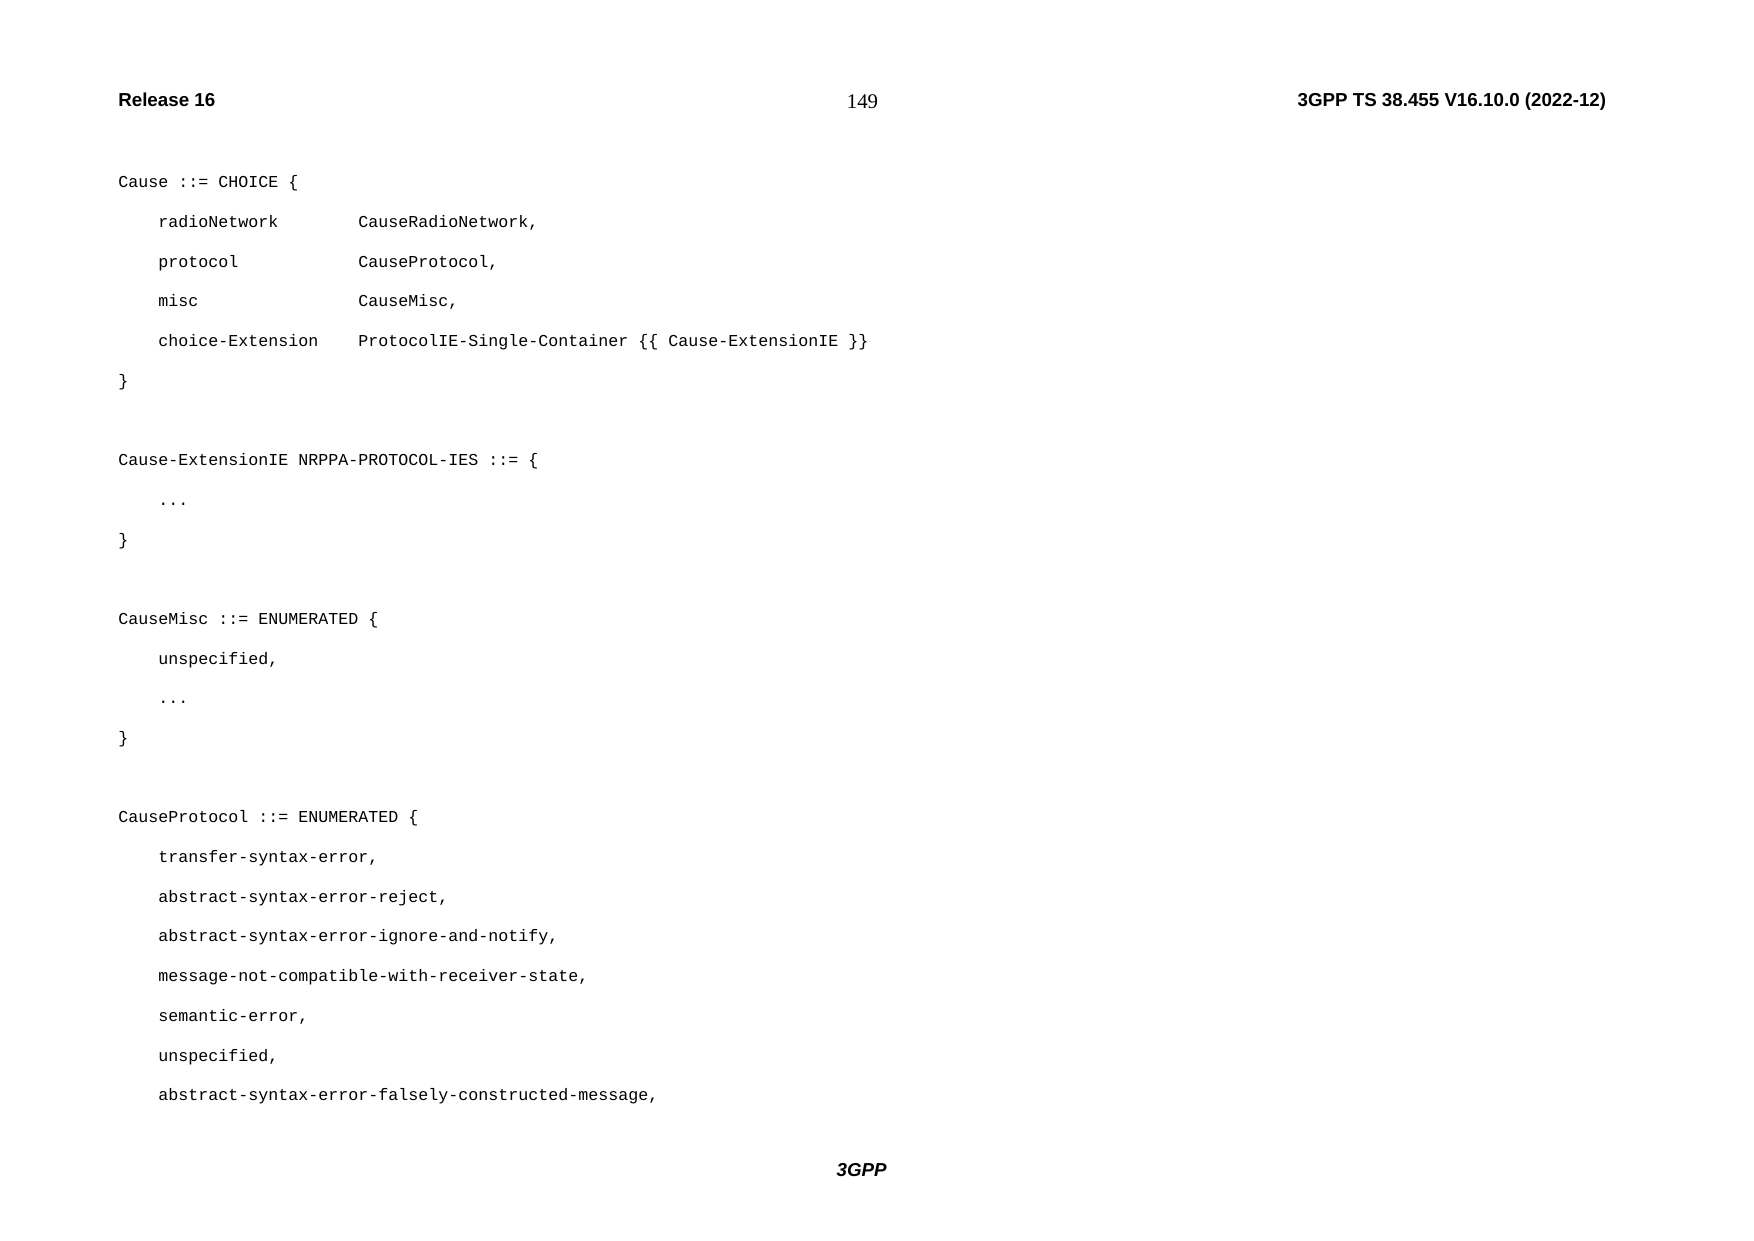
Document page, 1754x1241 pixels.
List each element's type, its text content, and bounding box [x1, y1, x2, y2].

text unspecified, [118, 1047, 1606, 1066]
text CauseMisc ::= ENUMERATED { [118, 611, 1606, 629]
text } [118, 372, 1606, 391]
text transfer-syntax-error, [118, 849, 1606, 867]
text message-not-compatible-with-receiver-state, [118, 968, 1606, 987]
text unspecified, [118, 650, 1606, 669]
text } [118, 531, 1606, 550]
text semantic-error, [118, 1007, 1606, 1026]
text CauseProtocol ::= ENUMERATED { [118, 809, 1606, 828]
text misc CauseMisc, [118, 293, 1606, 312]
text radioNetwork CauseRadioNetwork, [118, 214, 1606, 232]
text abstract-syntax-error-falsely-constructed-message, [118, 1087, 1606, 1106]
text abstract-syntax-error-ignore-and-notify, [118, 928, 1606, 947]
text Cause ::= CHOICE { [118, 174, 1606, 193]
text ... [118, 491, 1606, 510]
text protocol CauseProtocol, [118, 253, 1606, 272]
text } [118, 729, 1606, 748]
text ... [118, 690, 1606, 709]
text abstract-syntax-error-reject, [118, 888, 1606, 907]
text choice-Extension ProtocolIE-Single-Container {{ Cause-ExtensionIE }} [118, 333, 1606, 352]
text Cause-ExtensionIE NRPPA-PROTOCOL-IES ::= { [118, 452, 1606, 471]
